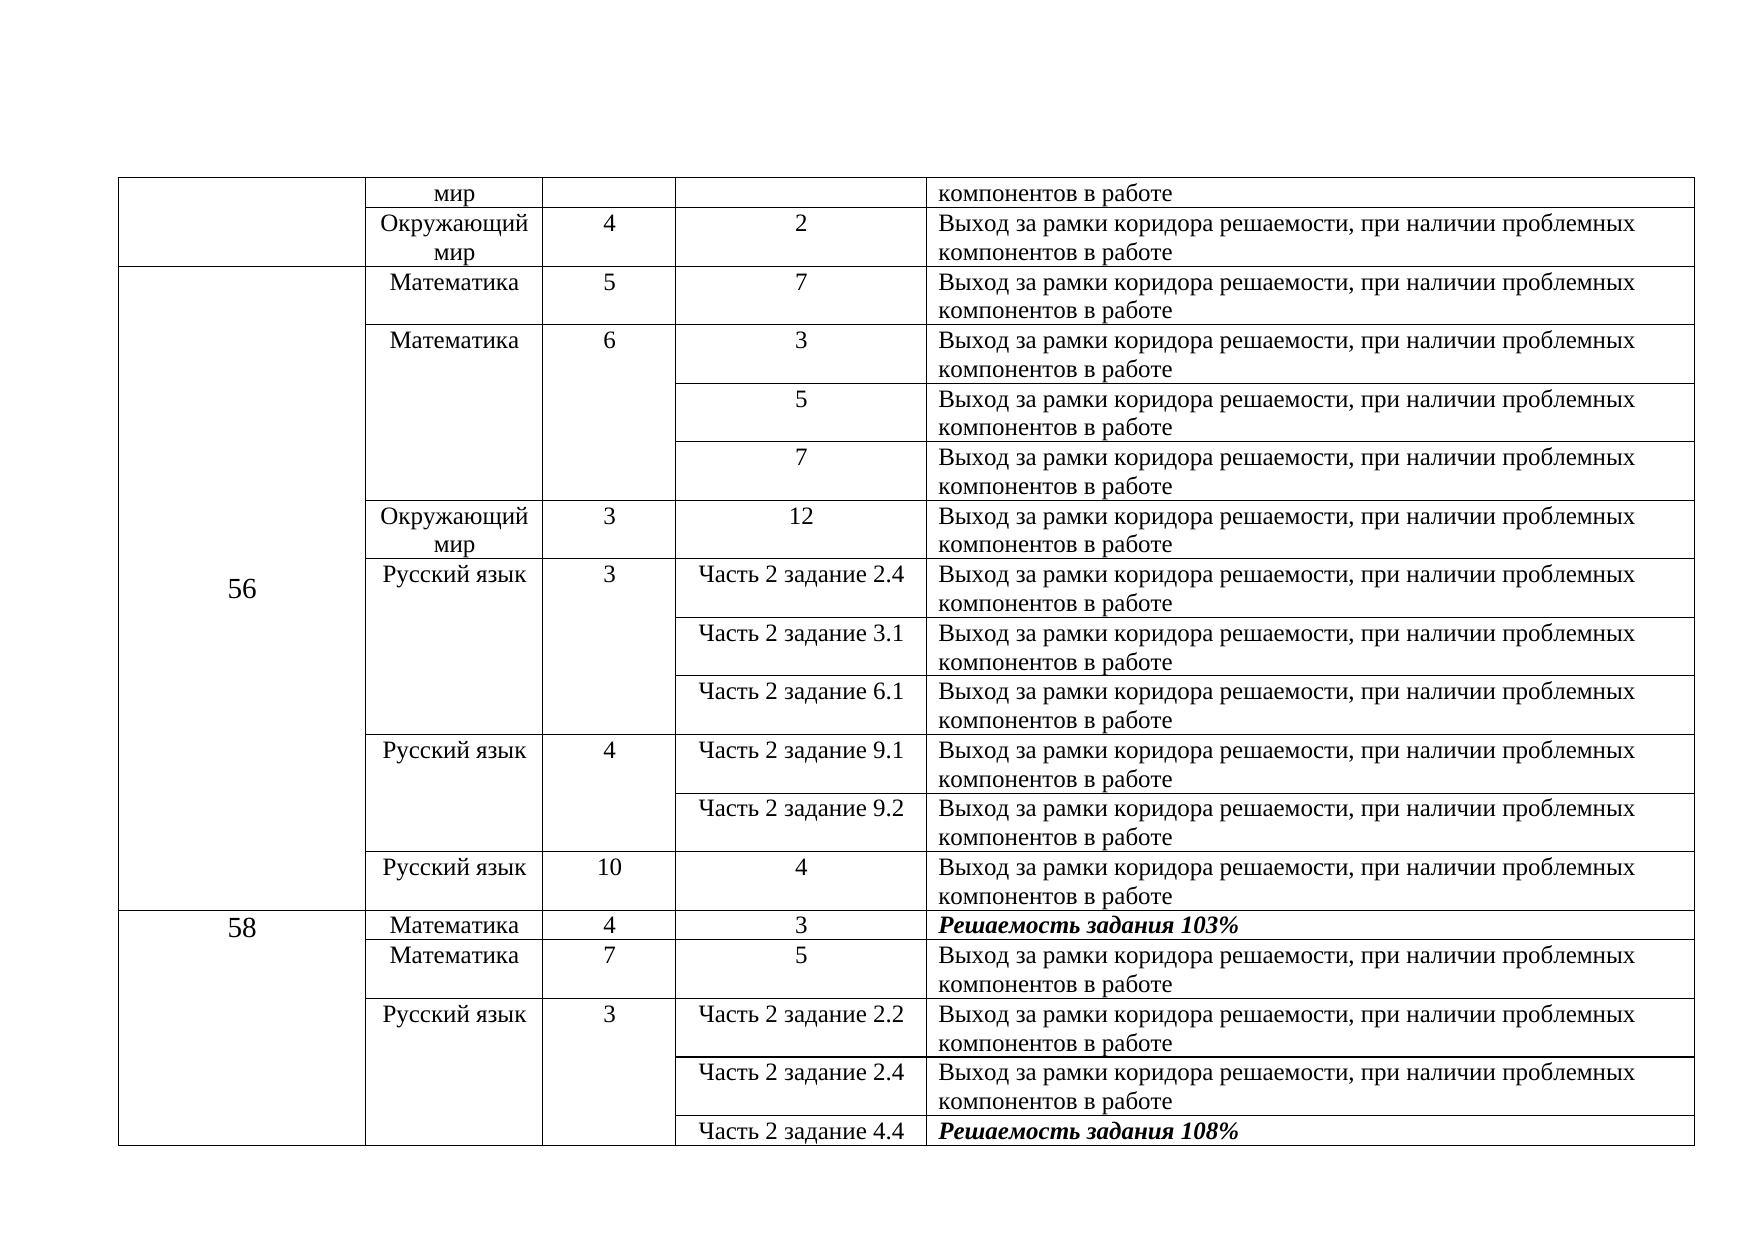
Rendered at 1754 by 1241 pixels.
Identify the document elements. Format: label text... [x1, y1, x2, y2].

table_cell Русский язык [366, 559, 542, 734]
table_cell 5 [676, 384, 926, 441]
table_cell 5 [543, 267, 675, 324]
table_cell Русский язык [366, 735, 542, 851]
table_cell Русский язык [366, 999, 542, 1145]
table_cell Часть 2 задание 2.4 [676, 559, 926, 617]
table_cell Выход за рамки коридора решаемости, при наличии проблемных компонентов в работе [927, 618, 1694, 675]
table_cell 4 [543, 911, 675, 939]
table_cell Русский язык [366, 852, 542, 909]
table_cell Часть 2 задание 9.1 [676, 735, 926, 792]
table_cell 7 [676, 267, 926, 324]
table_cell Математика [366, 911, 542, 939]
table_cell 6 [543, 325, 675, 500]
table_cell Выход за рамки коридора решаемости, при наличии проблемных компонентов в работе [927, 852, 1694, 909]
table_cell Решаемость задания 103% [927, 911, 1694, 939]
table_cell Выход за рамки коридора решаемости, при наличии проблемных компонентов в работе [927, 442, 1694, 500]
table_cell Выход за рамки коридора решаемости, при наличии проблемных компонентов в работе [927, 794, 1694, 851]
table_cell 7 [676, 442, 926, 500]
table_cell 56 [119, 267, 365, 909]
table_cell Окружающий мир [366, 178, 542, 207]
table_cell 4 [543, 208, 675, 266]
table_cell Часть 2 задание 2.2 [676, 999, 926, 1056]
table_cell Математика [366, 940, 542, 998]
table_cell Решаемость задания 108% [927, 1116, 1694, 1145]
table_cell Выход за рамки коридора решаемости, при наличии проблемных компонентов в работе [927, 325, 1694, 383]
table_cell Выход за рамки коридора решаемости, при наличии проблемных компонентов в работе [927, 735, 1694, 792]
table_cell Математика [366, 325, 542, 500]
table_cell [927, 999, 1694, 1056]
table_cell Выход за рамки коридора решаемости, при наличии проблемных компонентов в работе [927, 501, 1694, 558]
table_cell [927, 178, 1694, 207]
table_cell Выход за рамки коридора решаемости, при наличии проблемных компонентов в работе [927, 676, 1694, 734]
table_cell Математика [366, 267, 542, 324]
table_cell Часть 2 задание 3.1 [676, 618, 926, 675]
table_cell 2 [543, 178, 675, 207]
table_cell 3 [676, 325, 926, 383]
table_cell 2 [676, 208, 926, 266]
table_cell 3 [676, 911, 926, 939]
table_cell Выход за рамки коридора решаемости, при наличии проблемных компонентов в работе [927, 384, 1694, 441]
table_cell 3 [543, 501, 675, 558]
table_cell Часть 2 задание 9.2 [676, 794, 926, 851]
table_cell 10 [543, 852, 675, 909]
table_cell Выход за рамки коридора решаемости, при наличии проблемных компонентов в работе [927, 940, 1694, 998]
table_cell Выход за рамки коридора решаемости, при наличии проблемных компонентов в работе [927, 267, 1694, 324]
table_cell Часть 2 задание 6.1 [676, 676, 926, 734]
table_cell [927, 208, 1694, 266]
table_cell 6 [676, 178, 926, 207]
table_cell Часть 2 задание 2.4 [676, 1058, 926, 1115]
table_cell 7 [543, 940, 675, 998]
table_cell 5 [676, 940, 926, 998]
table_cell 4 [543, 735, 675, 851]
table_cell 12 [676, 501, 926, 558]
table_cell Часть 2 задание 4.4 [676, 1116, 926, 1145]
table_cell Окружающий мир [366, 208, 542, 266]
table_cell Выход за рамки коридора решаемости, при наличии проблемных компонентов в работе [927, 559, 1694, 617]
table_cell Окружающий мир [366, 501, 542, 558]
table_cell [927, 1058, 1694, 1115]
table_cell 3 [543, 559, 675, 734]
table_cell 3 [543, 999, 675, 1145]
table_cell 58 [119, 911, 365, 1145]
table_cell 4 [676, 852, 926, 909]
